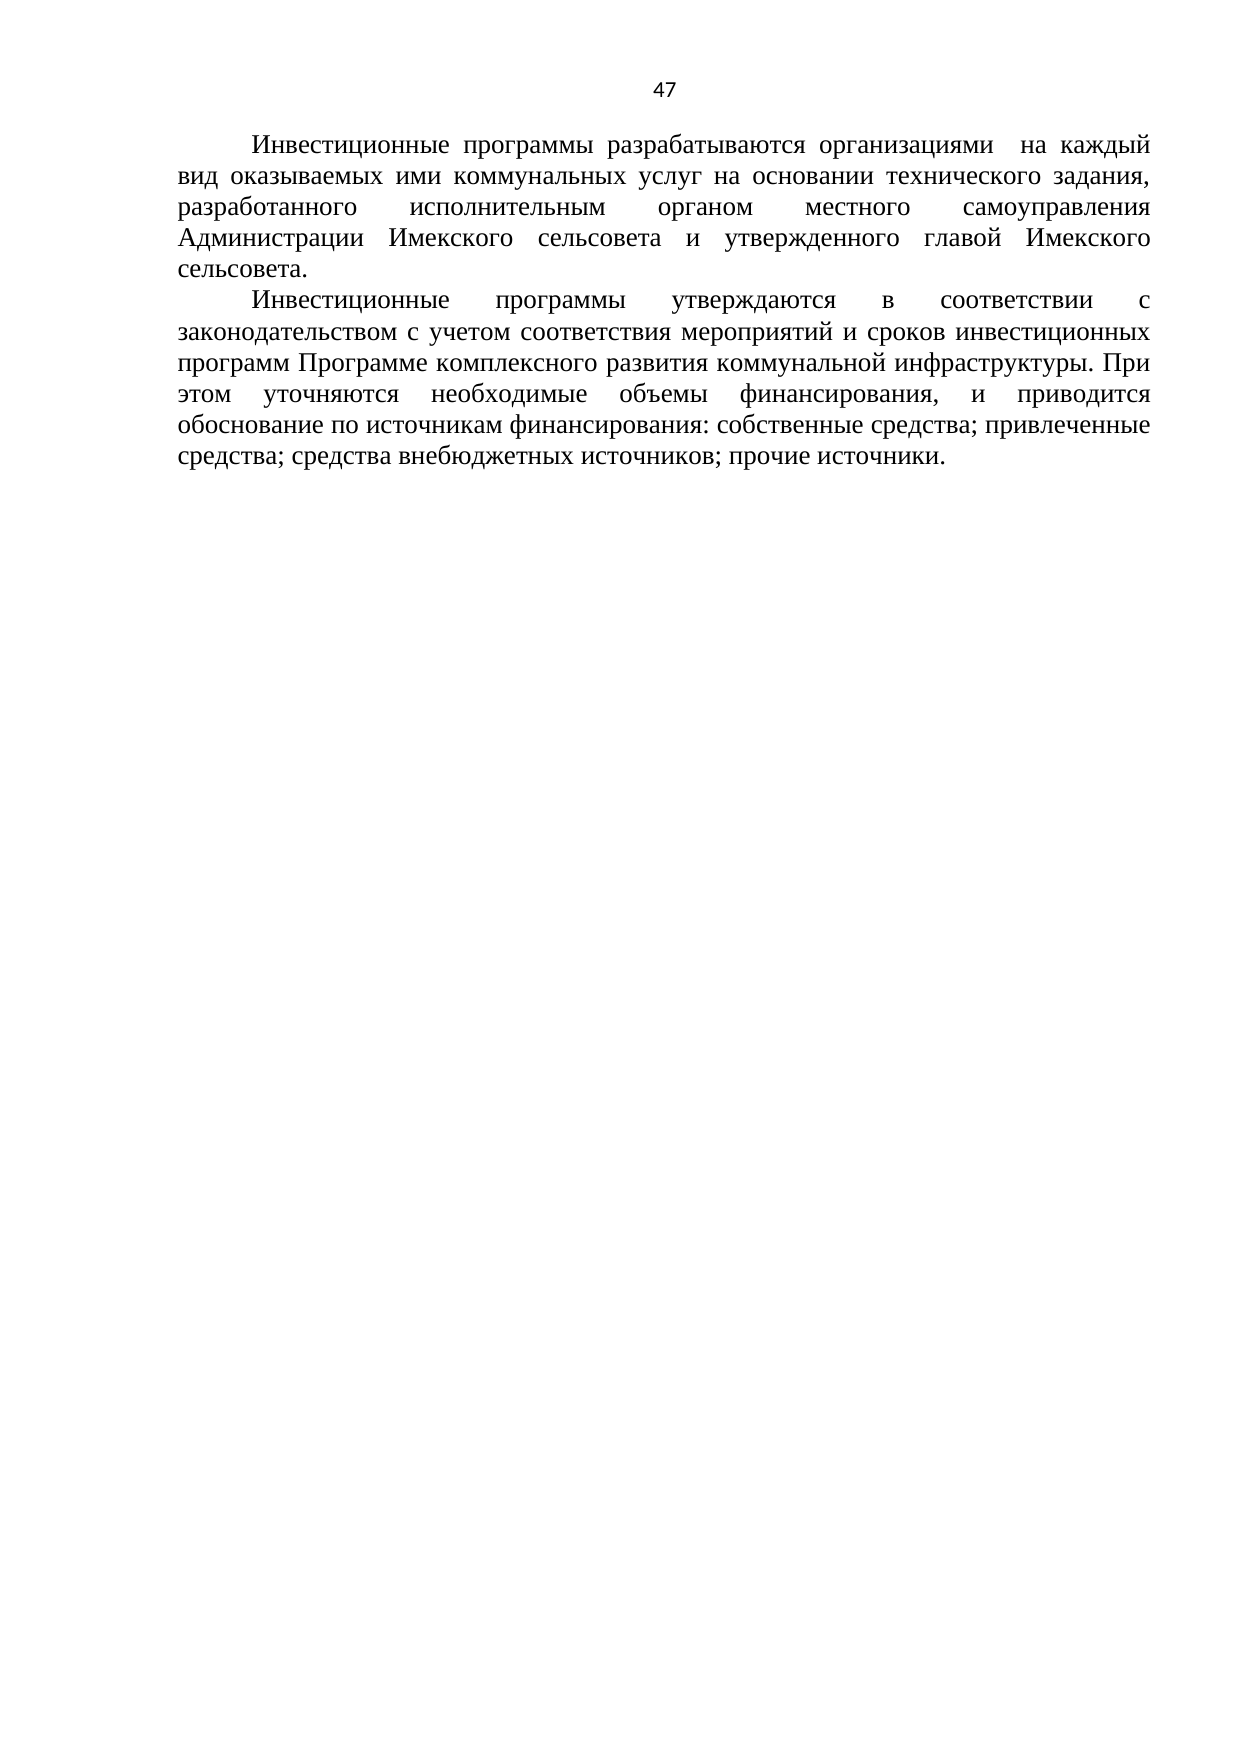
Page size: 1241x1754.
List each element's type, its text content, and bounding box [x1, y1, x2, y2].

text Инвестиционные программы утверждаются в соответствии с законодательством с учетом соответствия мероприятий и сроков инвестиционных программ Программе комплексного развития коммунальной инфраструктуры. При этом уточняются необходимые объемы финансирования, и приводится обоснование по источникам финансирования: собственные средства; привлеченные средства; средства внебюджетных источников; прочие источники. [177, 283, 1152, 470]
text Инвестиционные программы разрабатываются организациями на каждый вид оказываемых ими коммунальных услуг на основании технического задания, разработанного исполнительным органом местного самоуправления Администрации Имекского сельсовета и утвержденного главой Имекского сельсовета. [177, 128, 1152, 283]
